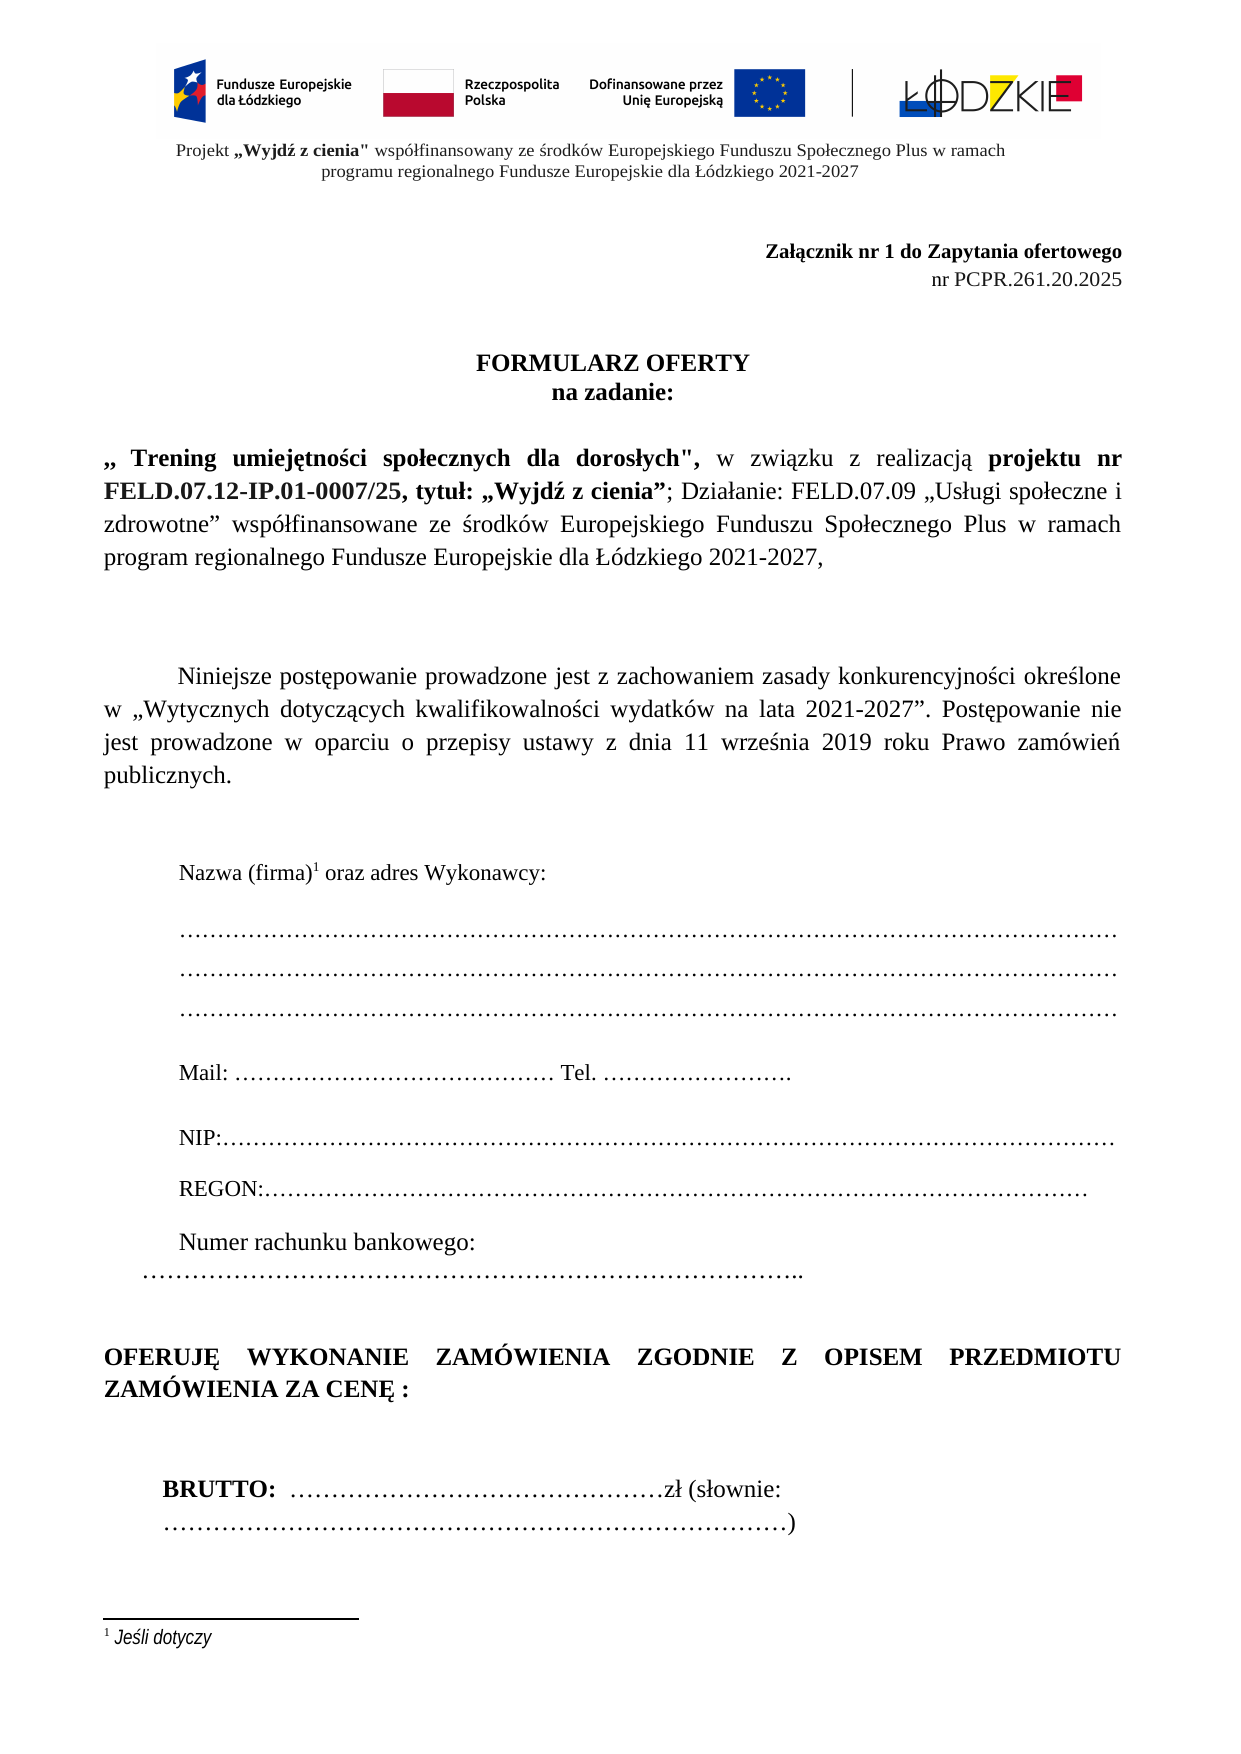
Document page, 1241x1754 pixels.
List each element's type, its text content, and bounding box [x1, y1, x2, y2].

text Mail: …………………………………… Tel. ……………………. [178, 1059, 1122, 1086]
text Załącznik nr 1 do Zapytania ofertowego [103, 239, 1122, 263]
text Numer rachunku bankowego:…………………………………………………………………….. [141, 1227, 1122, 1284]
picture [155, 43, 1101, 139]
text Niniejsze postępowanie prowadzone jest z zachowaniem zasady konkurencyjności określone w „Wytycznych dotyczących kwalifikowalności wydatków na lata 2021-2027”. Postępowanie nie jest prowadzone w oparciu o przepisy ustawy z dnia 11 września 2019 roku Prawo zamówień publicznych. [103, 661, 1122, 789]
text NIP:……………………………………………………………………………………………………… [141, 1124, 1122, 1150]
text ,, Trening umiejętności społecznych dla dorosłych", w związku z realizacją projektu nr FELD.07.12-IP.01-0007/25, tytuł: „Wyjdź z cienia”; Działanie: FELD.07.09 „Usługi społeczne i zdrowotne” współfinansowane ze środków Europejskiego Funduszu Społecznego Plus w ramach program regionalnego Fundusze Europejskie dla Łódzkiego 2021-2027, [103, 443, 1122, 571]
text ………………………………………………………………………………………………………………………………………………………………………………………………………………………… [178, 916, 1122, 982]
text na zadanie: [103, 377, 1122, 406]
text OFERUJĘ WYKONANIE ZAMÓWIENIA ZGODNIE Z OPISEM PRZEDMIOTU ZAMÓWIENIA ZA CENĘ : [103, 1342, 1122, 1403]
list BRUTTO: ………………………………………zł (słownie:…………………………………………………………………) [162, 1474, 1122, 1536]
text …………………………………………………………………………………………………………… [178, 995, 1122, 1021]
text FORMULARZ OFERTY [103, 348, 1122, 377]
text REGON:……………………………………………………………………………………………… [141, 1175, 1122, 1202]
text nr PCPR.261.20.2025 [103, 267, 1122, 291]
list Nazwa (firma) oraz adres Wykonawcy: [178, 859, 1122, 886]
